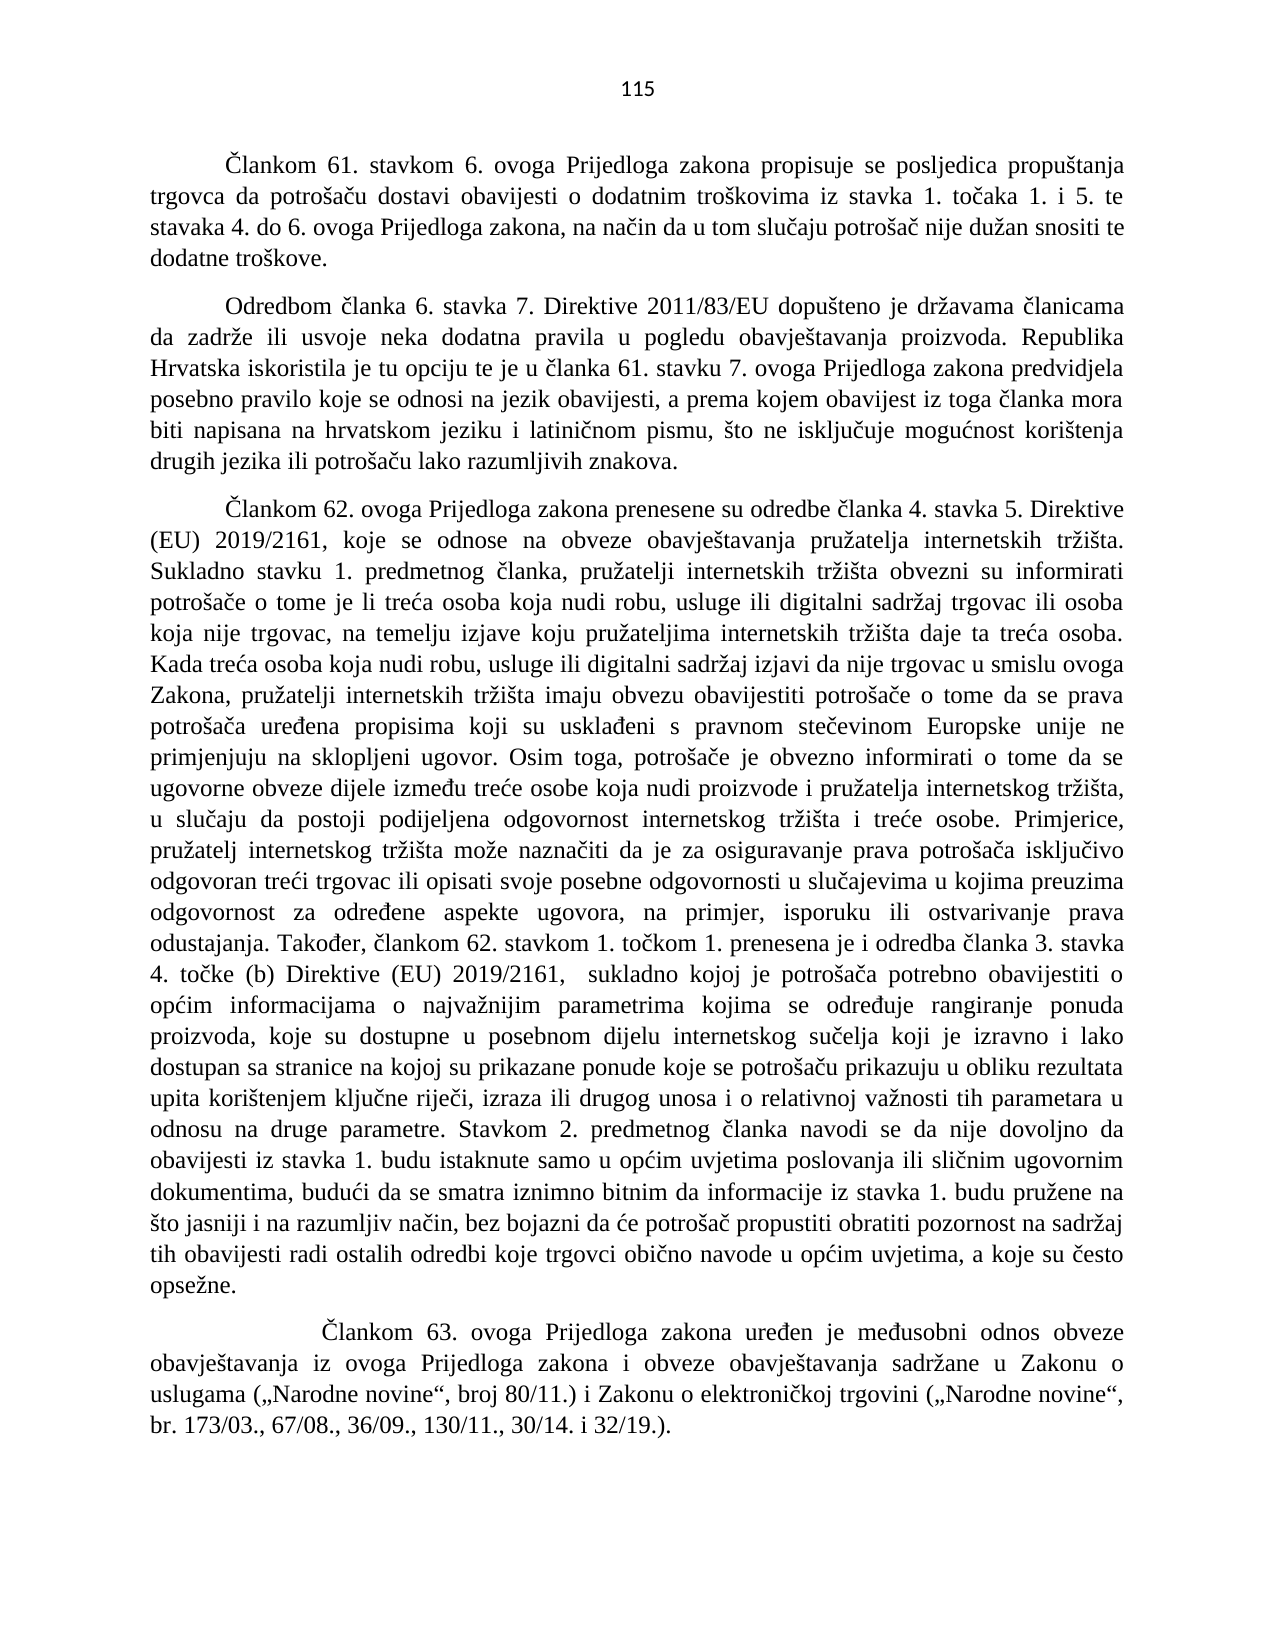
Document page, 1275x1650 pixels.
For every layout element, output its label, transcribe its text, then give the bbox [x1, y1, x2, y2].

text Odredbom članka 6. stavka 7. Direktive 2011/83/EU dopušteno je državama članicama da zadrže ili usvoje neka dodatna pravila u pogledu obavještavanja proizvoda. Republika Hrvatska iskoristila je tu opciju te je u članka 61. stavku 7. ovoga Prijedloga zakona predvidjela posebno pravilo koje se odnosi na jezik obavijesti, a prema kojem obavijest iz toga članka mora biti napisana na hrvatskom jeziku i latiničnom pismu, što ne isključuje mogućnost korištenja drugih jezika ili potrošaču lako razumljivih znakova. [150, 291, 1125, 475]
text Člankom 62. ovoga Prijedloga zakona prenesene su odredbe članka 4. stavka 5. Direktive (EU) 2019/2161, koje se odnose na obveze obavještavanja pružatelja internetskih tržišta. Sukladno stavku 1. predmetnog članka, pružatelji internetskih tržišta obvezni su informirati potrošače o tome je li treća osoba koja nudi robu, usluge ili digitalni sadržaj trgovac ili osoba koja nije trgovac, na temelju izjave koju pružateljima internetskih tržišta daje ta treća osoba. Kada treća osoba koja nudi robu, usluge ili digitalni sadržaj izjavi da nije trgovac u smislu ovoga Zakona, pružatelji internetskih tržišta imaju obvezu obavijestiti potrošače o tome da se prava potrošača uređena propisima koji su usklađeni s pravnom stečevinom Europske unije ne primjenjuju na sklopljeni ugovor. Osim toga, potrošače je obvezno informirati o tome da se ugovorne obveze dijele između treće osobe koja nudi proizvode i pružatelja internetskog tržišta, u slučaju da postoji podijeljena odgovornost internetskog tržišta i treće osobe. Primjerice, pružatelj internetskog tržišta može naznačiti da je za osiguravanje prava potrošača isključivo odgovoran treći trgovac ili opisati svoje posebne odgovornosti u slučajevima u kojima preuzima odgovornost za određene aspekte ugovora, na primjer, isporuku ili ostvarivanje prava odustajanja. Također, člankom 62. stavkom 1. točkom 1. prenesena je i odredba članka 3. stavka 4. točke (b) Direktive (EU) 2019/2161, sukladno kojoj je potrošača potrebno obavijestiti o općim informacijama o najvažnijim parametrima kojima se određuje rangiranje ponuda proizvoda, koje su dostupne u posebnom dijelu internetskog sučelja koji je izravno i lako dostupan sa stranice na kojoj su prikazane ponude koje se potrošaču prikazuju u obliku rezultata upita korištenjem ključne riječi, izraza ili drugog unosa i o relativnoj važnosti tih parametara u odnosu na druge parametre. Stavkom 2. predmetnog članka navodi se da nije dovoljno da obavijesti iz stavka 1. budu istaknute samo u općim uvjetima poslovanja ili sličnim ugovornim dokumentima, budući da se smatra iznimno bitnim da informacije iz stavka 1. budu pružene na što jasniji i na razumljiv način, bez bojazni da će potrošač propustiti obratiti pozornost na sadržaj tih obavijesti radi ostalih odredbi koje trgovci obično navode u općim uvjetima, a koje su često opsežne. [150, 494, 1125, 1298]
text Člankom 61. stavkom 6. ovoga Prijedloga zakona propisuje se posljedica propuštanja trgovca da potrošaču dostavi obavijesti o dodatnim troškovima iz stavka 1. točaka 1. i 5. te stavaka 4. do 6. ovoga Prijedloga zakona, na način da u tom slučaju potrošač nije dužan snositi te dodatne troškove. [150, 150, 1125, 272]
text Člankom 63. ovoga Prijedloga zakona uređen je međusobni odnos obveze obavještavanja iz ovoga Prijedloga zakona i obveze obavještavanja sadržane u Zakonu o uslugama („Narodne novine“, broj 80/11.) i Zakonu o elektroničkoj trgovini („Narodne novine“, br. 173/03., 67/08., 36/09., 130/11., 30/14. i 32/19.). [150, 1317, 1125, 1439]
